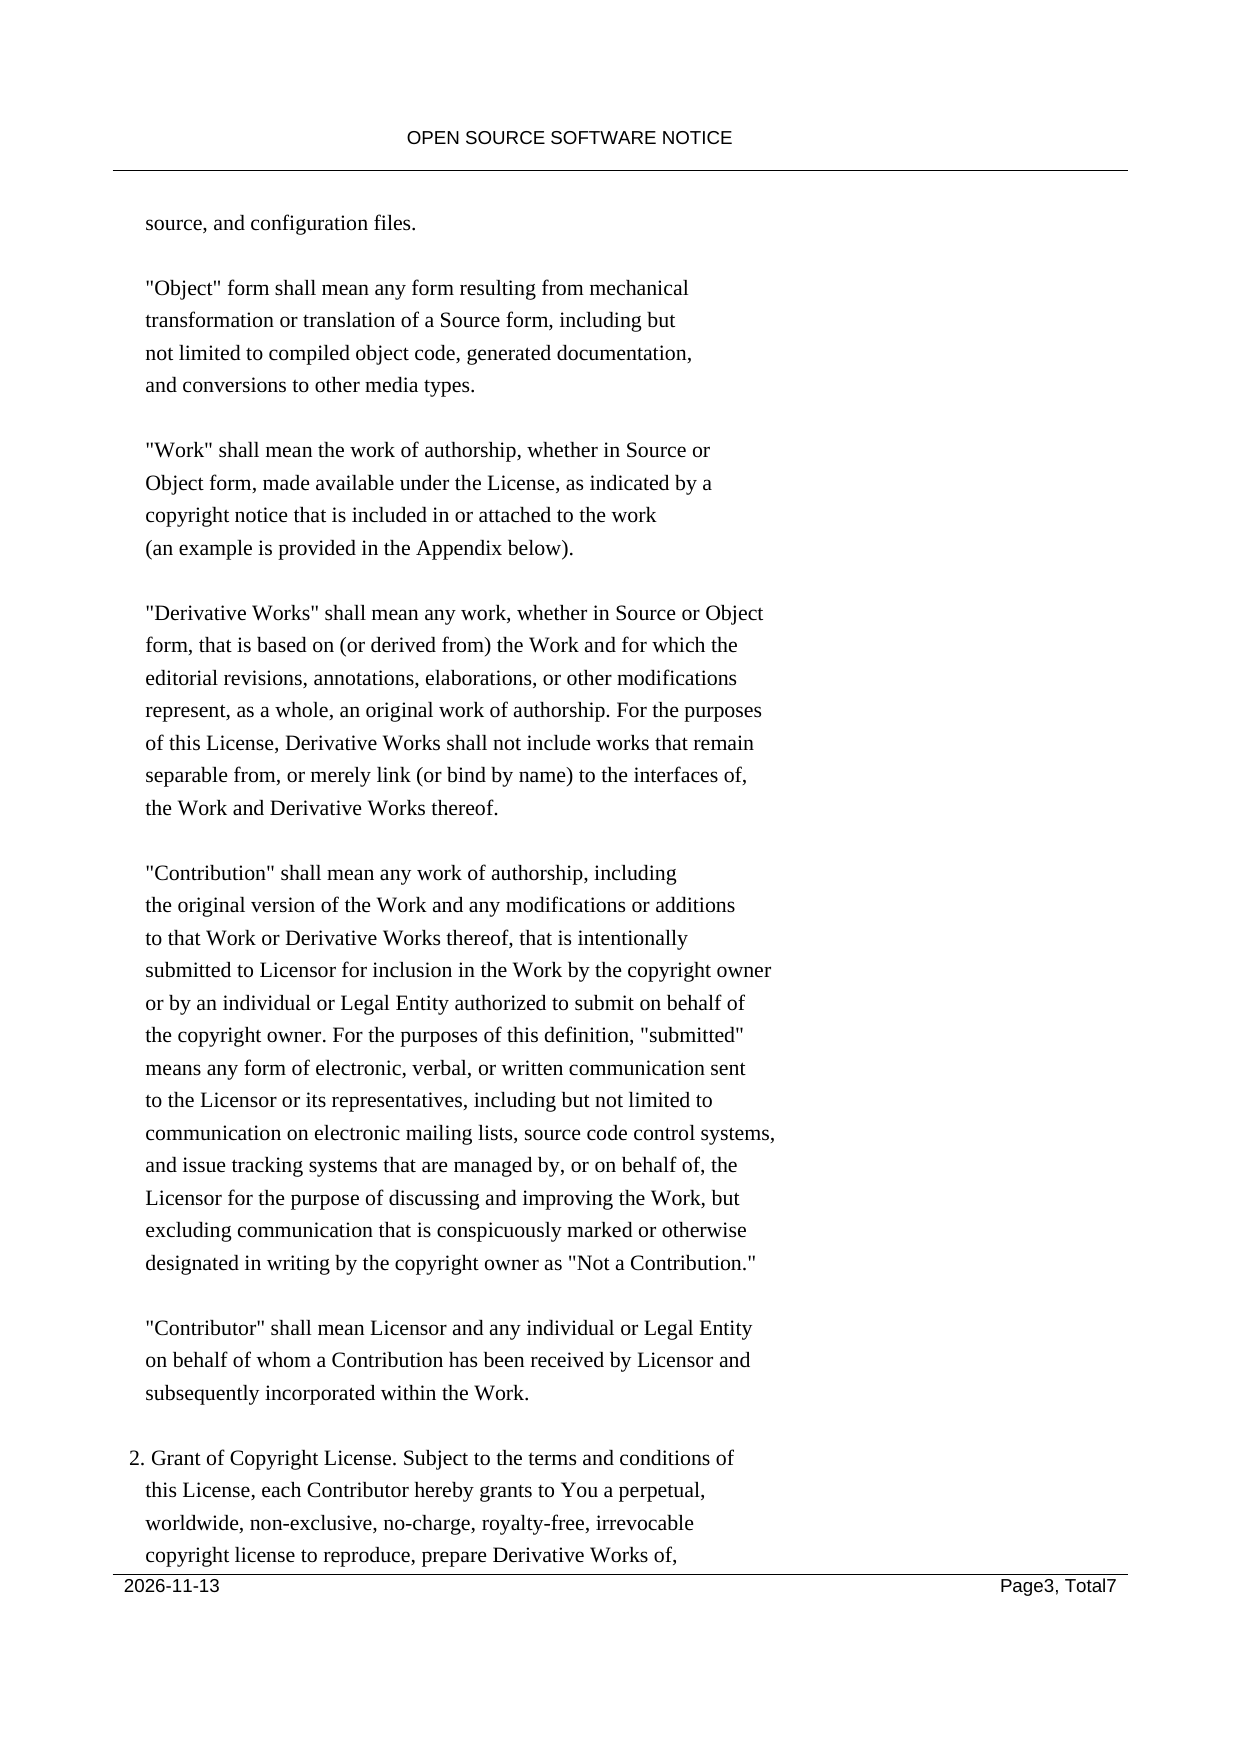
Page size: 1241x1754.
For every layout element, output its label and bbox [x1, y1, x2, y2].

text [112, 206, 1128, 1571]
